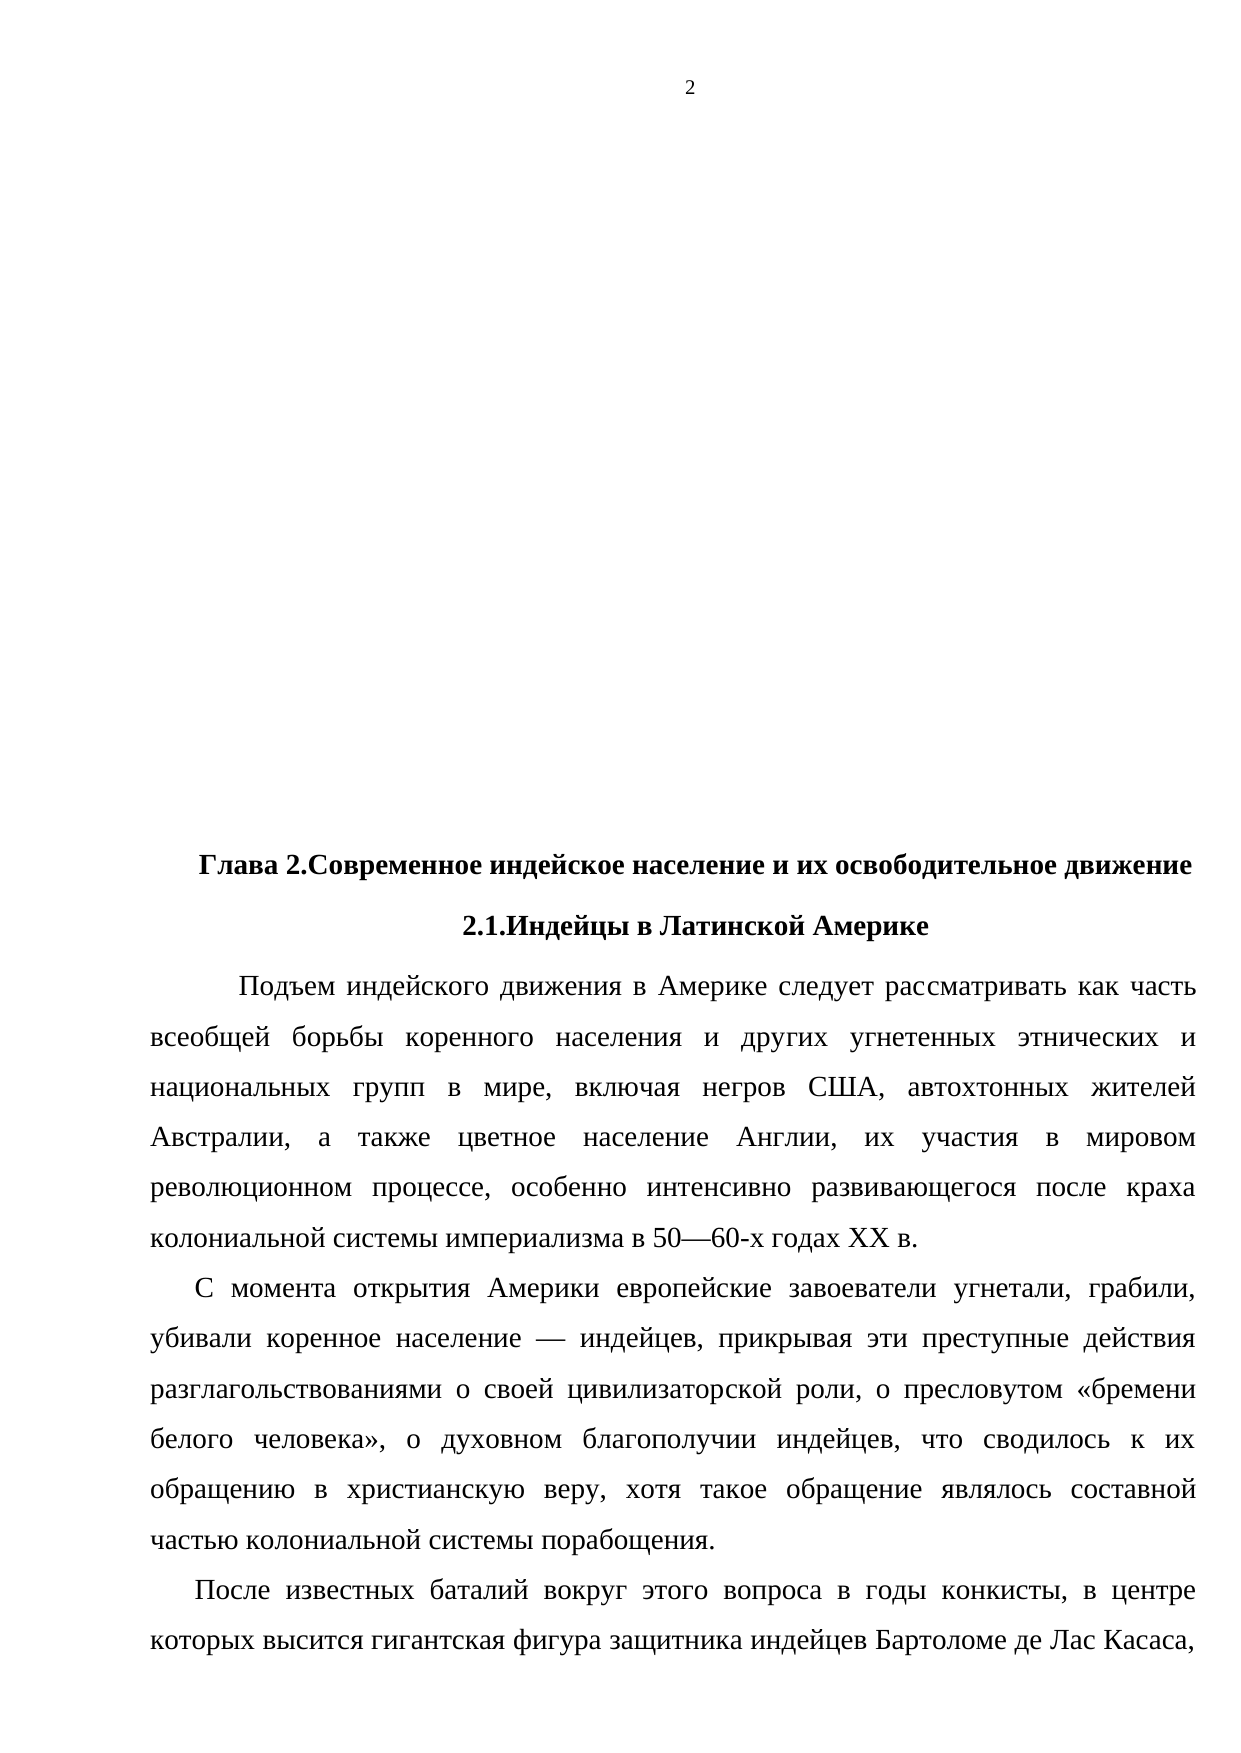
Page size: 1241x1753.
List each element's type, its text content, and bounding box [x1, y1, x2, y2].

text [150, 1572, 1197, 1656]
text С момента открытия Америки европейские завоеватели угнетали, грабили, убивали коренное население — индейцев, прикрывая эти преступные действия разглагольствованиями о своей цивилизаторской роли, о пресловутом «бремени белого человека», о духовном благополучии индейцев, что сводилось к их обращению в христианскую веру, хотя такое обращение являлось составной частью колониальной системы порабощения. [150, 1270, 1197, 1555]
text Глава 2.Современное индейское население и их освободительное движение [150, 847, 1197, 880]
text 2.1.Индейцы в Латинской Америке [150, 908, 1197, 941]
text Подъем индейского движения в Америке следует рассматривать как часть всеобщей борьбы коренного населения и других угнетенных этнических и национальных групп в мире, включая негров США, автохтонных жителей Австралии, а также цветное население Англии, их участия в мировом революционном процессе, особенно интенсивно развивающегося после краха колониальной системы империализма в 50—60-х годах XX в. [150, 968, 1197, 1253]
